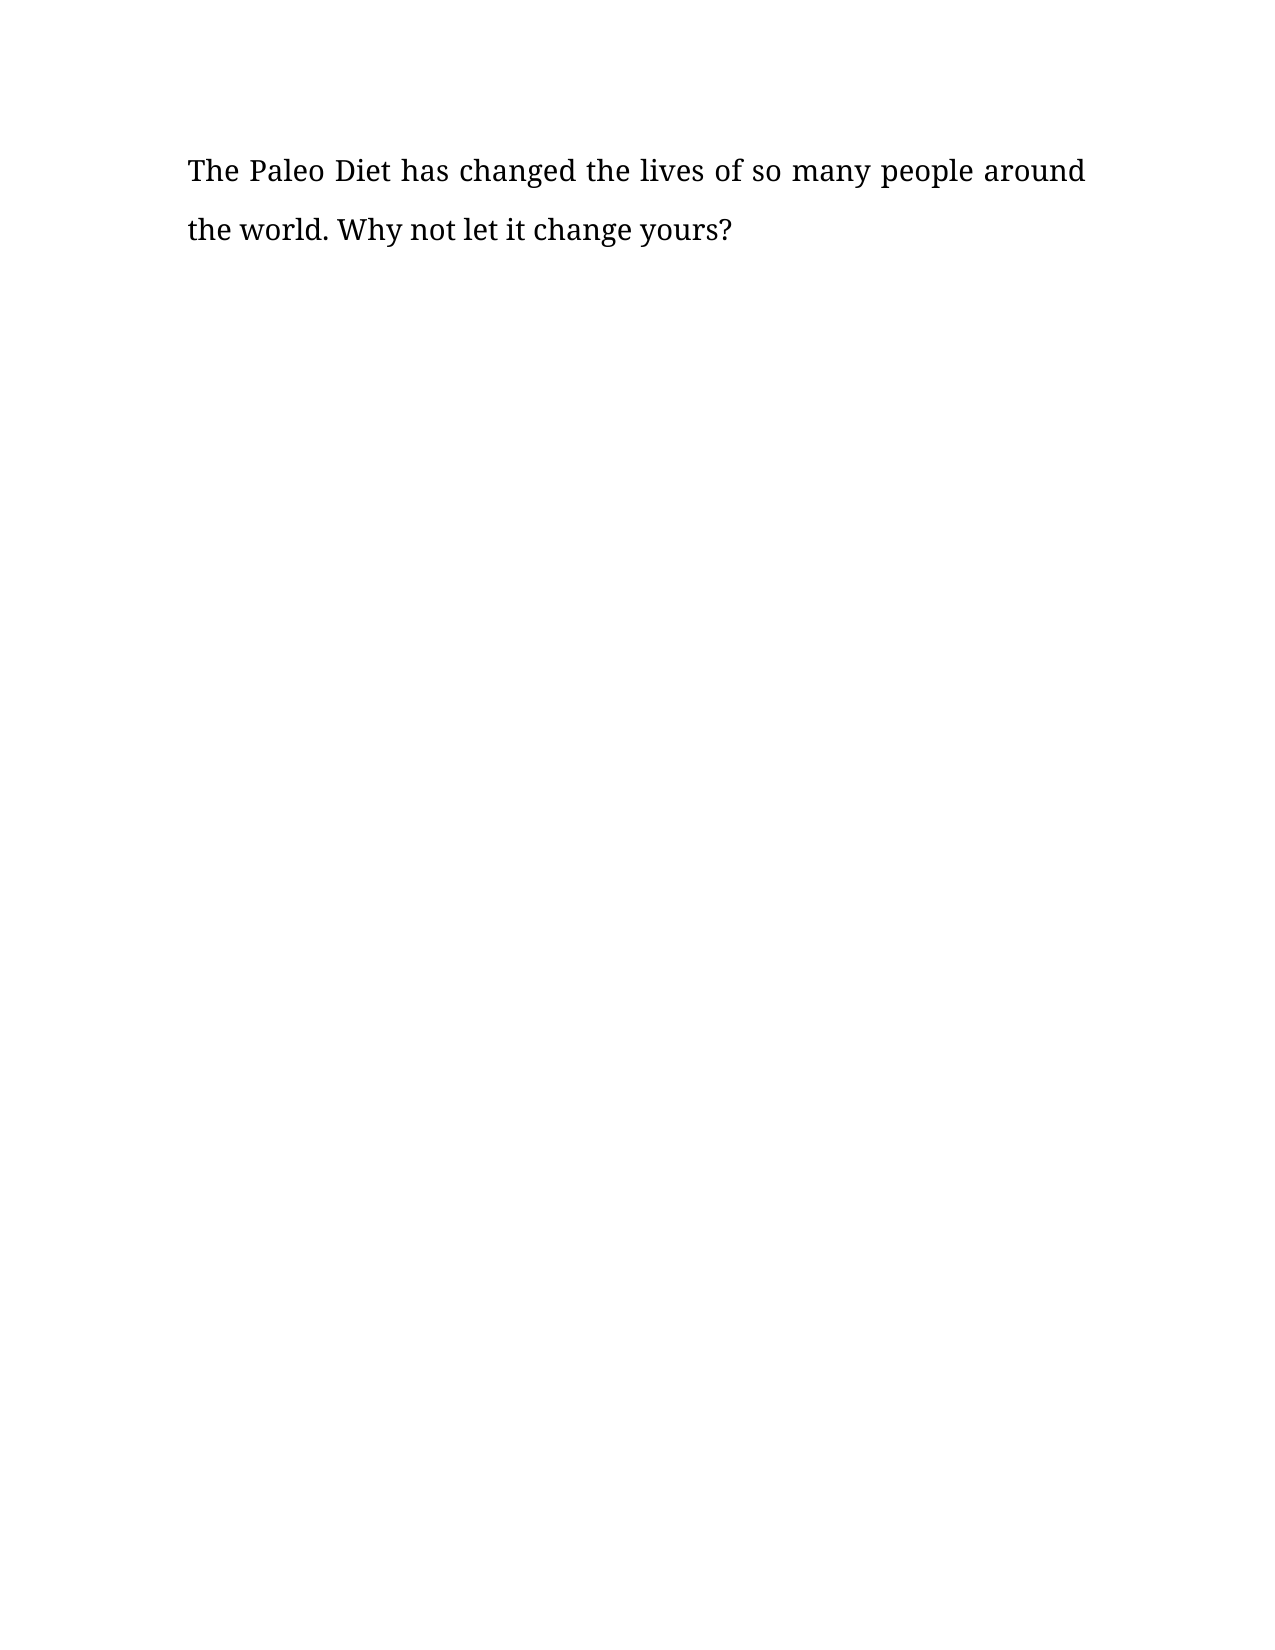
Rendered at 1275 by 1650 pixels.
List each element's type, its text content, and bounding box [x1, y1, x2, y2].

text The Paleo Diet has changed the lives of so many people around the world. Why not let it change yours? [187, 150, 1087, 249]
